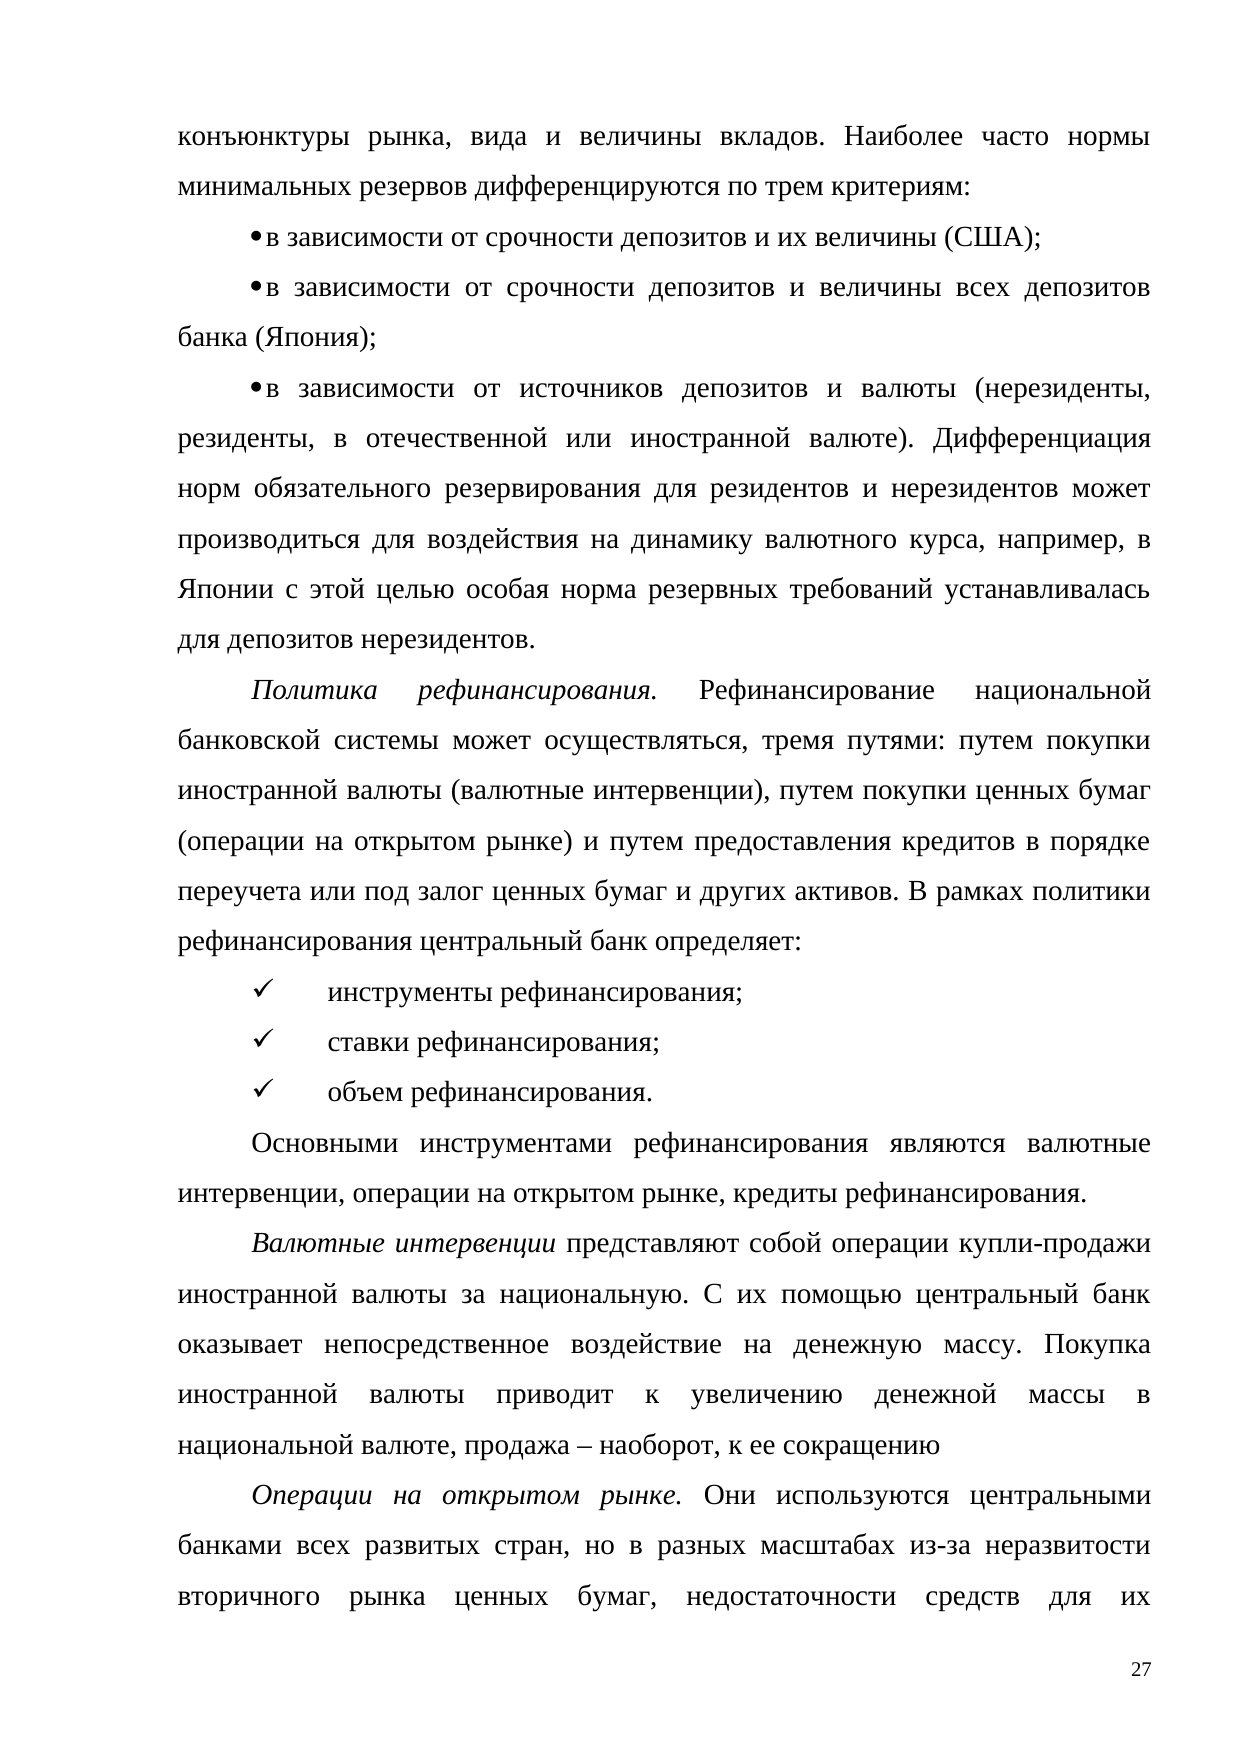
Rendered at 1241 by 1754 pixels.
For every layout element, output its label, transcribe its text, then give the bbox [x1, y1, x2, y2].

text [177, 118, 1152, 202]
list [177, 1477, 1152, 1611]
list инструменты рефинансирования; [177, 974, 1152, 1007]
list в зависимости от срочности депозитов и величины всех депозитов банка (Япония); [177, 269, 1152, 353]
text Валютные интервенции представляют собой операции купли-продажи иностранной валюты за национальную. С их помощью центральный банк оказывает непосредственное воздействие на денежную массу. Покупка иностранной валюты приводит к увеличению денежной массы в национальной валюте, продажа – наоборот, к ее сокращению [177, 1226, 1152, 1460]
list Политика рефинансирования. Рефинансирование национальной банковской системы может осуществляться, тремя путями: путем покупки иностранной валюты (валютные интервенции), путем покупки ценных бумаг (операции на открытом рынке) и путем предоставления кредитов в порядке переучета или под залог ценных бумаг и других активов. В рамках политики рефинансирования центральный банк определяет: [177, 672, 1152, 957]
list в зависимости от источников депозитов и валюты (нерезиденты, резиденты, в отечественной или иностранной валюте). Дифференциация норм обязательного резервирования для резидентов и нерезидентов может производиться для воздействия на динамику валютного курса, например, в Японии с этой целью особая норма резервных требований устанавливалась для депозитов нерезидентов. [177, 370, 1152, 655]
text Основными инструментами рефинансирования являются валютные интервенции, операции на открытом рынке, кредиты рефинансирования. [177, 1125, 1152, 1209]
list объем рефинансирования. [177, 1074, 1152, 1108]
list ставки рефинансирования; [177, 1024, 1152, 1058]
list в зависимости от срочности депозитов и их величины (США); [177, 219, 1152, 252]
